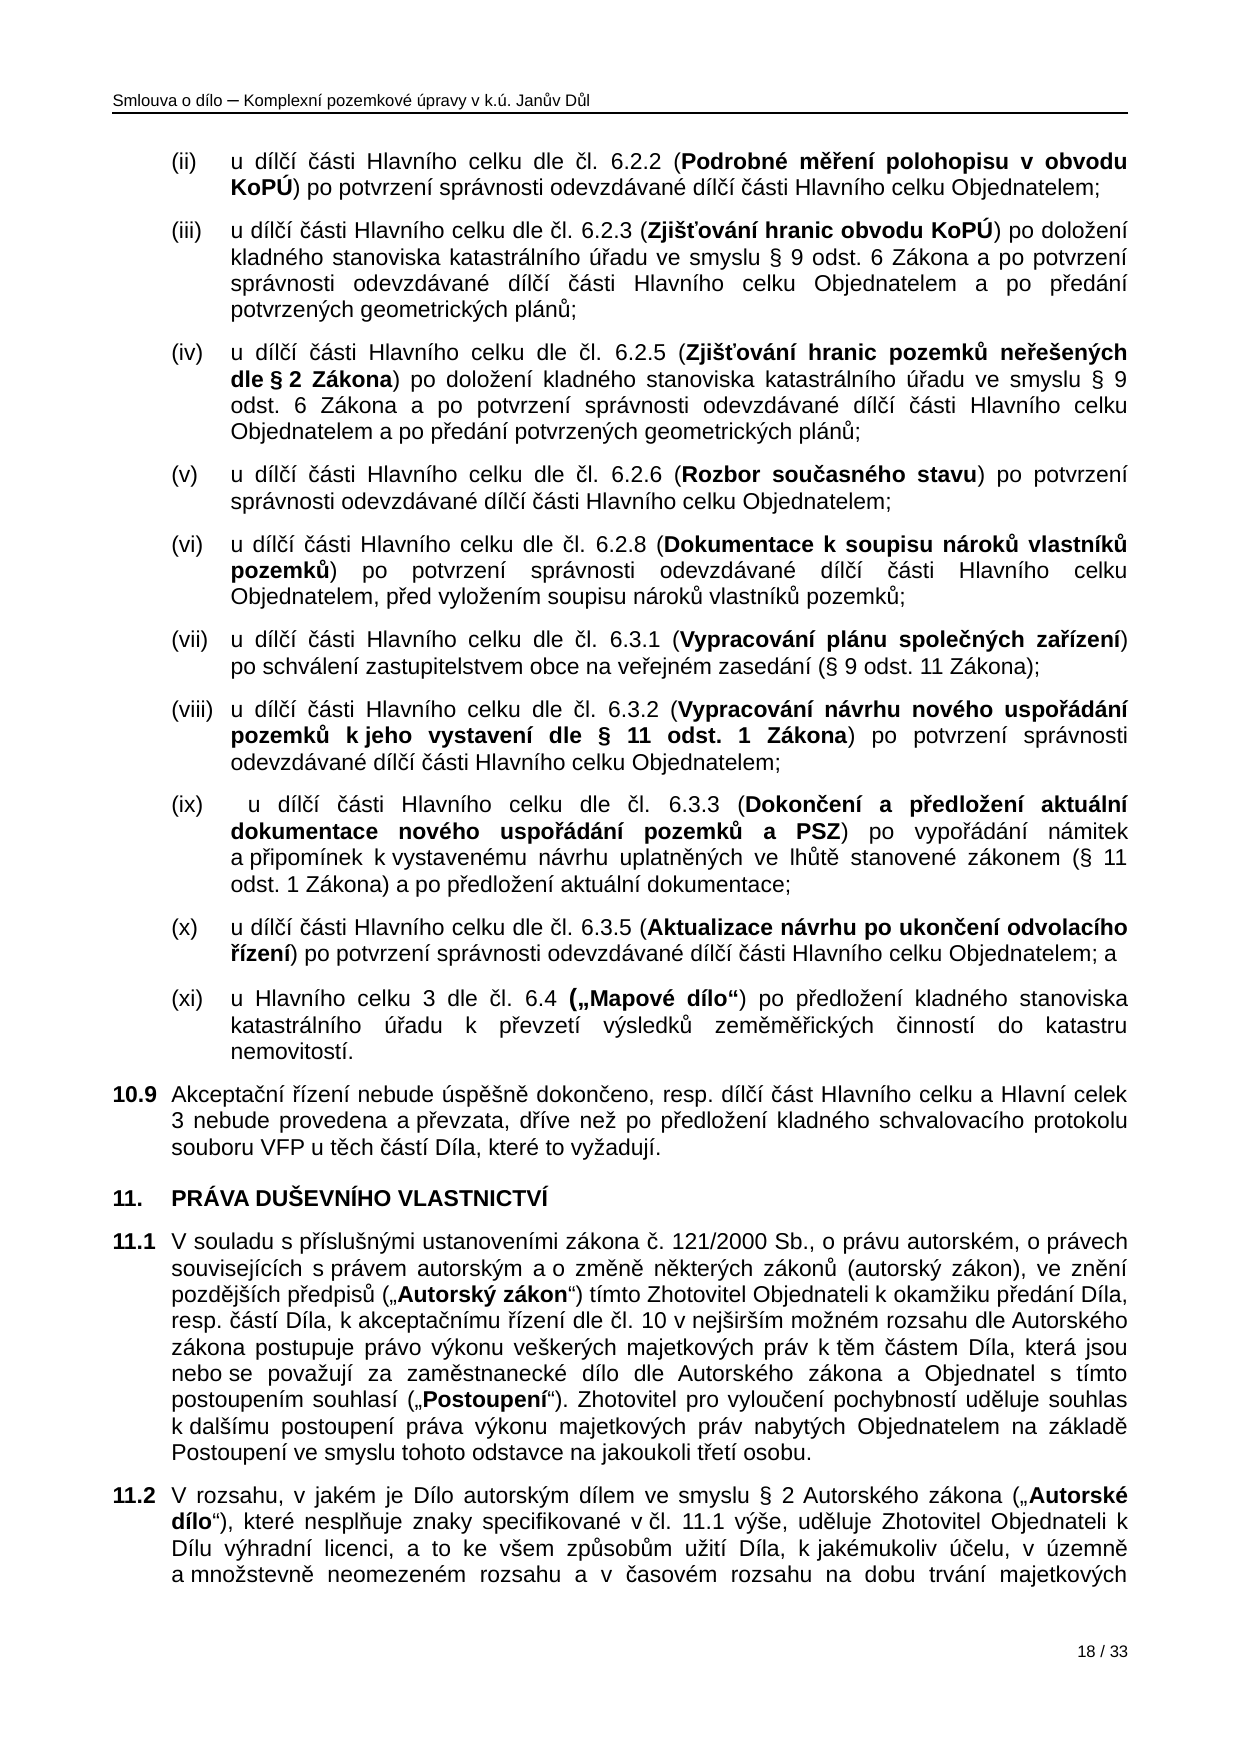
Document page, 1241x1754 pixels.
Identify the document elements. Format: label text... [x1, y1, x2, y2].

list u dílčí části Hlavního celku dle čl. 6.2.4 (Zjišťování hranic obvodu KoPÚ) po doložení kladného stanoviska katastrálního úřadu ve smyslu § 9 odst. 6 Zákona a po potvrzení správnosti odevzdávané dílčí části Hlavního celku Objednatelem a po předání potvrzených geometrických plánů; [171, 217, 1128, 322]
text V souladu s příslušnými ustanoveními zákona č. 121/2000 Sb., o právu autorském, o právech souvisejících s právem autorským a o změně některých zákonů (autorský zákon), ve znění pozdějších předpisů („Autorský zákon“) tímto Zhotovitel Objednateli k okamžiku předání Díla, resp. částí Díla, k akceptačnímu řízení dle čl. 10 v nejširším možném rozsahu dle Autorského zákona postupuje právo výkonu veškerých majetkových práv k těm částem Díla, která jsou nebo se považují za zaměstnanecké dílo dle Autorského zákona a Objednatel s tímto postoupením souhlasí („Postoupení“). Zhotovitel pro vyloučení pochybností uděluje souhlas k dalšímu postoupení práva výkonu majetkových práv nabytých Objednatelem na základě Postoupení ve smyslu tohoto odstavce na jakoukoli třetí osobu. [112, 1228, 1128, 1465]
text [112, 1482, 1128, 1587]
list u dílčí části Hlavního celku dle čl. 6.3.5 (Aktualizace návrhu po ukončení odvolacího řízení) po potvrzení správnosti odevzdávané dílčí části Hlavního celku Objednatelem; a [171, 913, 1128, 966]
list u dílčí části Hlavního celku dle čl. 6.2.5 (Zjišťování hranic pozemků neřešených dle § 2 Zákona) po doložení kladného stanoviska katastrálního úřadu ve smyslu § 9 odst. 6 Zákona a po potvrzení správnosti odevzdávané dílčí části Hlavního celku Objednatelem a po předání potvrzených geometrických plánů; [171, 339, 1128, 444]
list u dílčí části Hlavního celku dle čl. 6.2.7 (Rozbor současného stavu) po potvrzení správnosti odevzdávané dílčí části Hlavního celku Objednatelem; [171, 461, 1128, 514]
list u dílčí části Hlavního celku dle čl. 6.2.2 (Podrobné měření polohopisu v obvodu KoPÚ) po potvrzení správnosti odevzdávané dílčí části Hlavního celku Objednatelem; [171, 148, 1128, 200]
text Akceptační řízení nebude úspěšně dokončeno, resp. dílčí část Hlavního celku a Hlavní celek 3 nebude provedena a převzata, dříve než po předložení kladného schvalovacího protokolu souboru VFP u těch částí Díla, které to vyžadují. [112, 1081, 1128, 1160]
text Práva duševního vlastnictví [112, 1185, 1128, 1211]
list u Hlavního celku 3 dle čl. 6.4 („Mapové dílo“) po předložení kladného stanoviska katastrálního úřadu k převzetí výsledků zeměměřických činností do katastru nemovitostí. [171, 983, 1128, 1064]
list u dílčí části Hlavního celku dle čl. 6.3.2 (Vypracování návrhu nového uspořádání pozemků k jeho vystavení dle § 11 odst. 1 Zákona) po potvrzení správnosti odevzdávané dílčí části Hlavního celku Objednatelem; [171, 696, 1128, 775]
list u dílčí části Hlavního celku dle čl. 6.3.1 (Vypracování plánu společných zařízení) po schválení zastupitelstvem obce na veřejném zasedání (§ 9 odst. 11 Zákona); [171, 626, 1128, 679]
list u dílčí části Hlavního celku dle čl. 6.3.3 (Dokončení a předložení aktuální dokumentace nového uspořádání pozemků a PSZ) po vypořádání námitek a připomínek k vystavenému návrhu uplatněných ve lhůtě stanovené zákonem (§ 11 odst. 1 Zákona) a po předložení aktuální dokumentace; [171, 791, 1128, 897]
list u dílčí části Hlavního celku dle čl. 6.2.8 (Dokumentace k soupisu nároků vlastníků pozemků) po potvrzení správnosti odevzdávané dílčí části Hlavního celku Objednatelem, před vyložením soupisu nároků vlastníků pozemků; [171, 531, 1128, 610]
